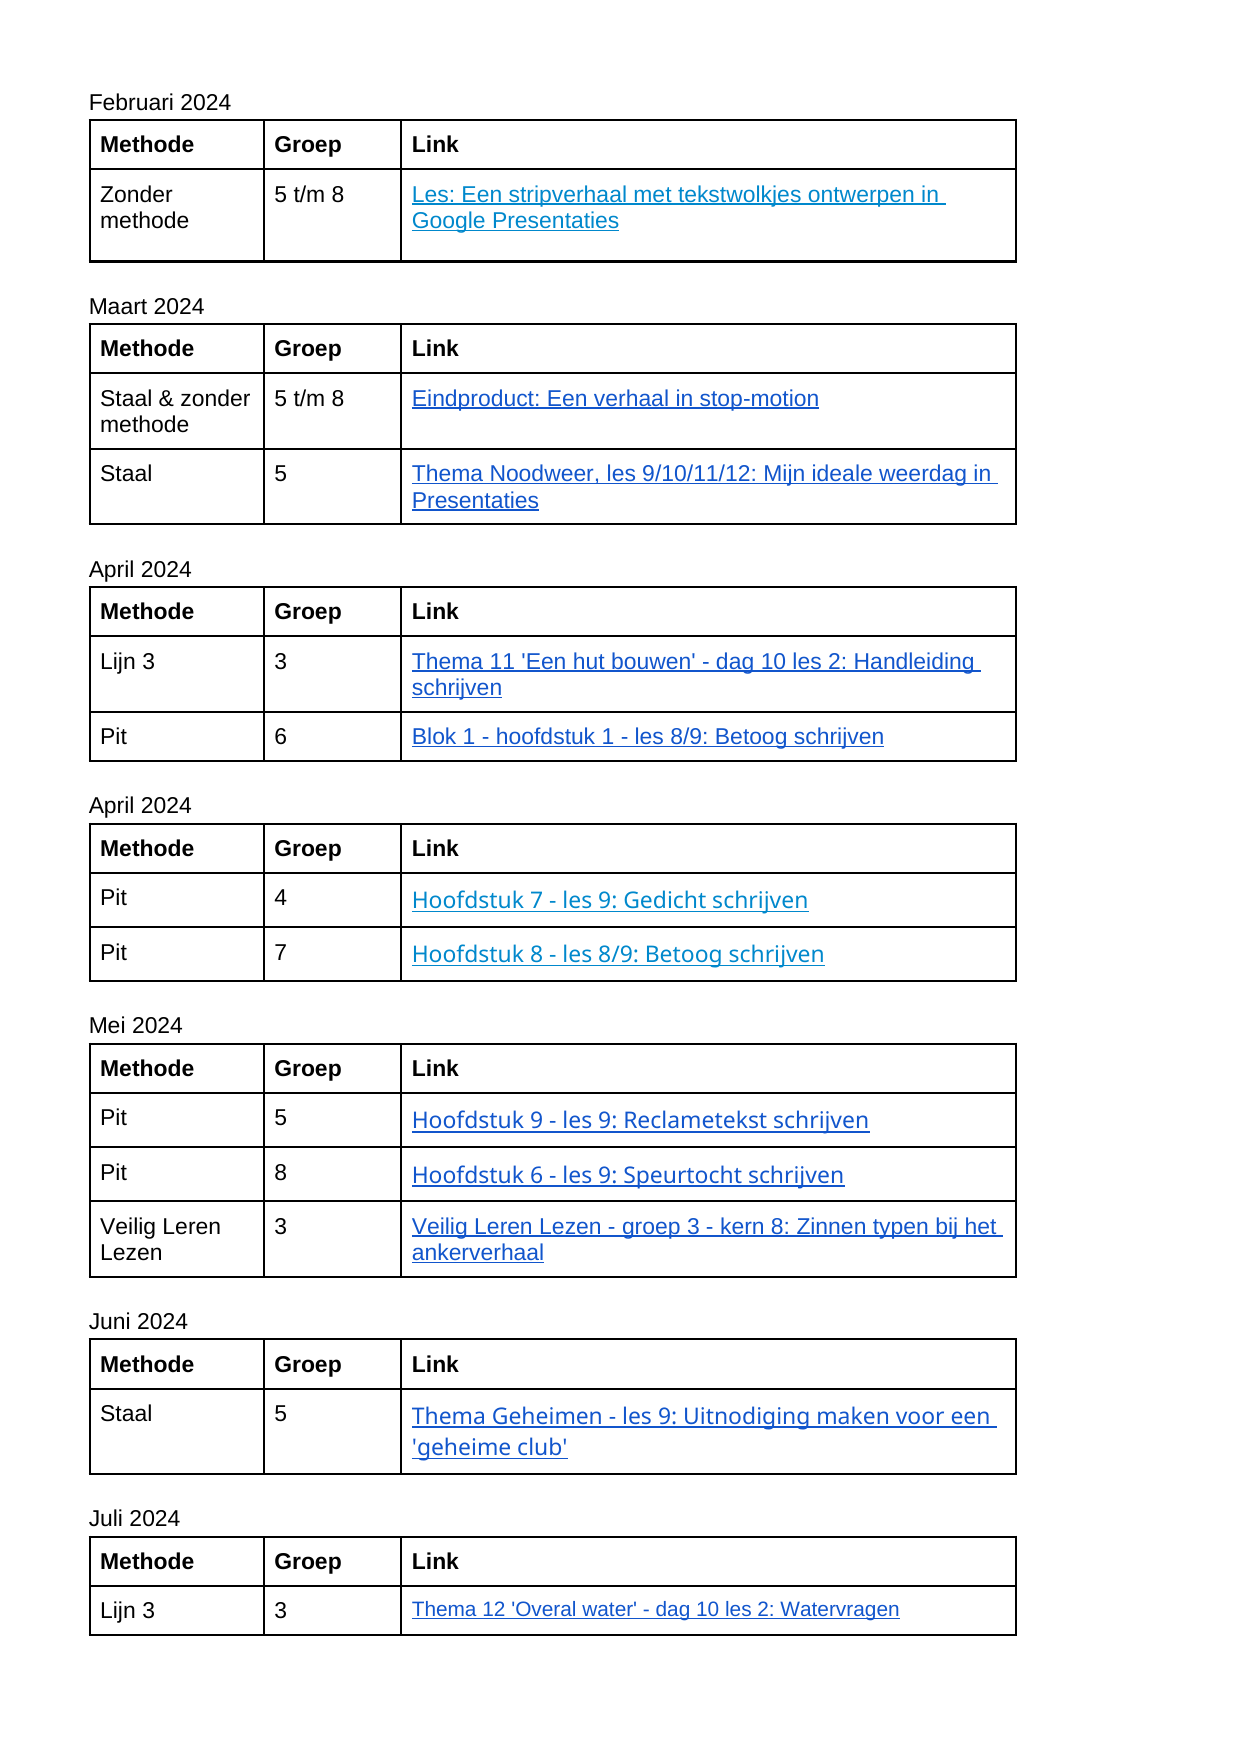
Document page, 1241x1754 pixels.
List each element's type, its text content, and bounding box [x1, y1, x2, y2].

table_cell Pit [91, 1148, 263, 1200]
table_header Groep [265, 1340, 400, 1388]
table_header Link [402, 1045, 1015, 1092]
table_header Groep [265, 325, 400, 372]
table_cell Hoofdstuk 8 - les 8/9: Betoog schrijven [402, 928, 1015, 980]
table_cell 5 t/m 8 [265, 374, 400, 448]
table_cell Thema 12 'Overal water' - dag 10 les 2: Watervragen [402, 1587, 1015, 1634]
table_header Methode [91, 1538, 263, 1585]
table_header Methode [91, 1045, 263, 1092]
table_cell Veilig Leren Lezen [91, 1202, 263, 1276]
table_cell Thema Noodweer, les 9/10/11/12: Mijn ideale weerdag in Presentaties [402, 450, 1015, 523]
text Juni 2024 [88, 1308, 1152, 1334]
text April 2024 [88, 792, 1152, 819]
table_header Groep [265, 588, 400, 635]
table_cell Pit [91, 928, 263, 980]
table_cell Staal [91, 450, 263, 523]
table_header Link [402, 325, 1015, 372]
table_cell Pit [91, 713, 263, 760]
text April 2024 [88, 556, 1152, 582]
table_cell 4 [265, 874, 400, 926]
table_cell Hoofdstuk 9 - les 9: Reclametekst schrijven [402, 1094, 1015, 1146]
table_header Methode [91, 588, 263, 635]
table_cell 8 [265, 1148, 400, 1200]
table_cell Staal & zonder methode [91, 374, 263, 448]
table_cell 5 [265, 1094, 400, 1146]
table_cell Hoofdstuk 7 - les 9: Gedicht schrijven [402, 874, 1015, 926]
table_header Methode [91, 325, 263, 372]
table_cell Thema 11 'Een hut bouwen' - dag 10 les 2: Handleiding schrijven [402, 637, 1015, 711]
table_cell Staal [91, 1390, 263, 1473]
table_cell Thema Geheimen - les 9: Uitnodiging maken voor een 'geheime club' [402, 1390, 1015, 1473]
table_header Link [402, 588, 1015, 635]
table_header Methode [91, 1340, 263, 1388]
table_cell Veilig Leren Lezen - groep 3 - kern 8: Zinnen typen bij het ankerverhaal [402, 1202, 1015, 1276]
table_header Groep [265, 121, 400, 168]
table_cell 7 [265, 928, 400, 980]
table_cell Eindproduct: Een verhaal in stop-motion [402, 374, 1015, 448]
table_header Groep [265, 1045, 400, 1092]
table_cell Pit [91, 1094, 263, 1146]
table_cell Lijn 3 [91, 1587, 263, 1634]
text Februari 2024 [88, 88, 1152, 115]
table_cell 5 [265, 1390, 400, 1473]
text Maart 2024 [88, 293, 1152, 319]
table_cell Blok 1 - hoofdstuk 1 - les 8/9: Betoog schrijven [402, 713, 1015, 760]
table_header Groep [265, 1538, 400, 1585]
table_cell 3 [265, 1202, 400, 1276]
table_cell Les: Een stripverhaal met tekstwolkjes ontwerpen in Google Presentaties [402, 170, 1015, 260]
table_header Link [402, 121, 1015, 168]
table_header Methode [91, 121, 263, 168]
text Juli 2024 [88, 1505, 1152, 1532]
table_cell 5 t/m 8 [265, 170, 400, 260]
table_cell 5 [265, 450, 400, 523]
table_cell Pit [91, 874, 263, 926]
table_cell 6 [265, 713, 400, 760]
table_header Link [402, 825, 1015, 872]
table_cell Lijn 3 [91, 637, 263, 711]
table_header Link [402, 1340, 1015, 1388]
table_cell Zonder methode [91, 170, 263, 260]
table_cell Hoofdstuk 6 - les 9: Speurtocht schrijven [402, 1148, 1015, 1200]
table_cell 3 [265, 637, 400, 711]
table_cell 3 [265, 1587, 400, 1634]
text Mei 2024 [88, 1012, 1152, 1039]
table_header Link [402, 1538, 1015, 1585]
table_header Groep [265, 825, 400, 872]
table_header Methode [91, 825, 263, 872]
